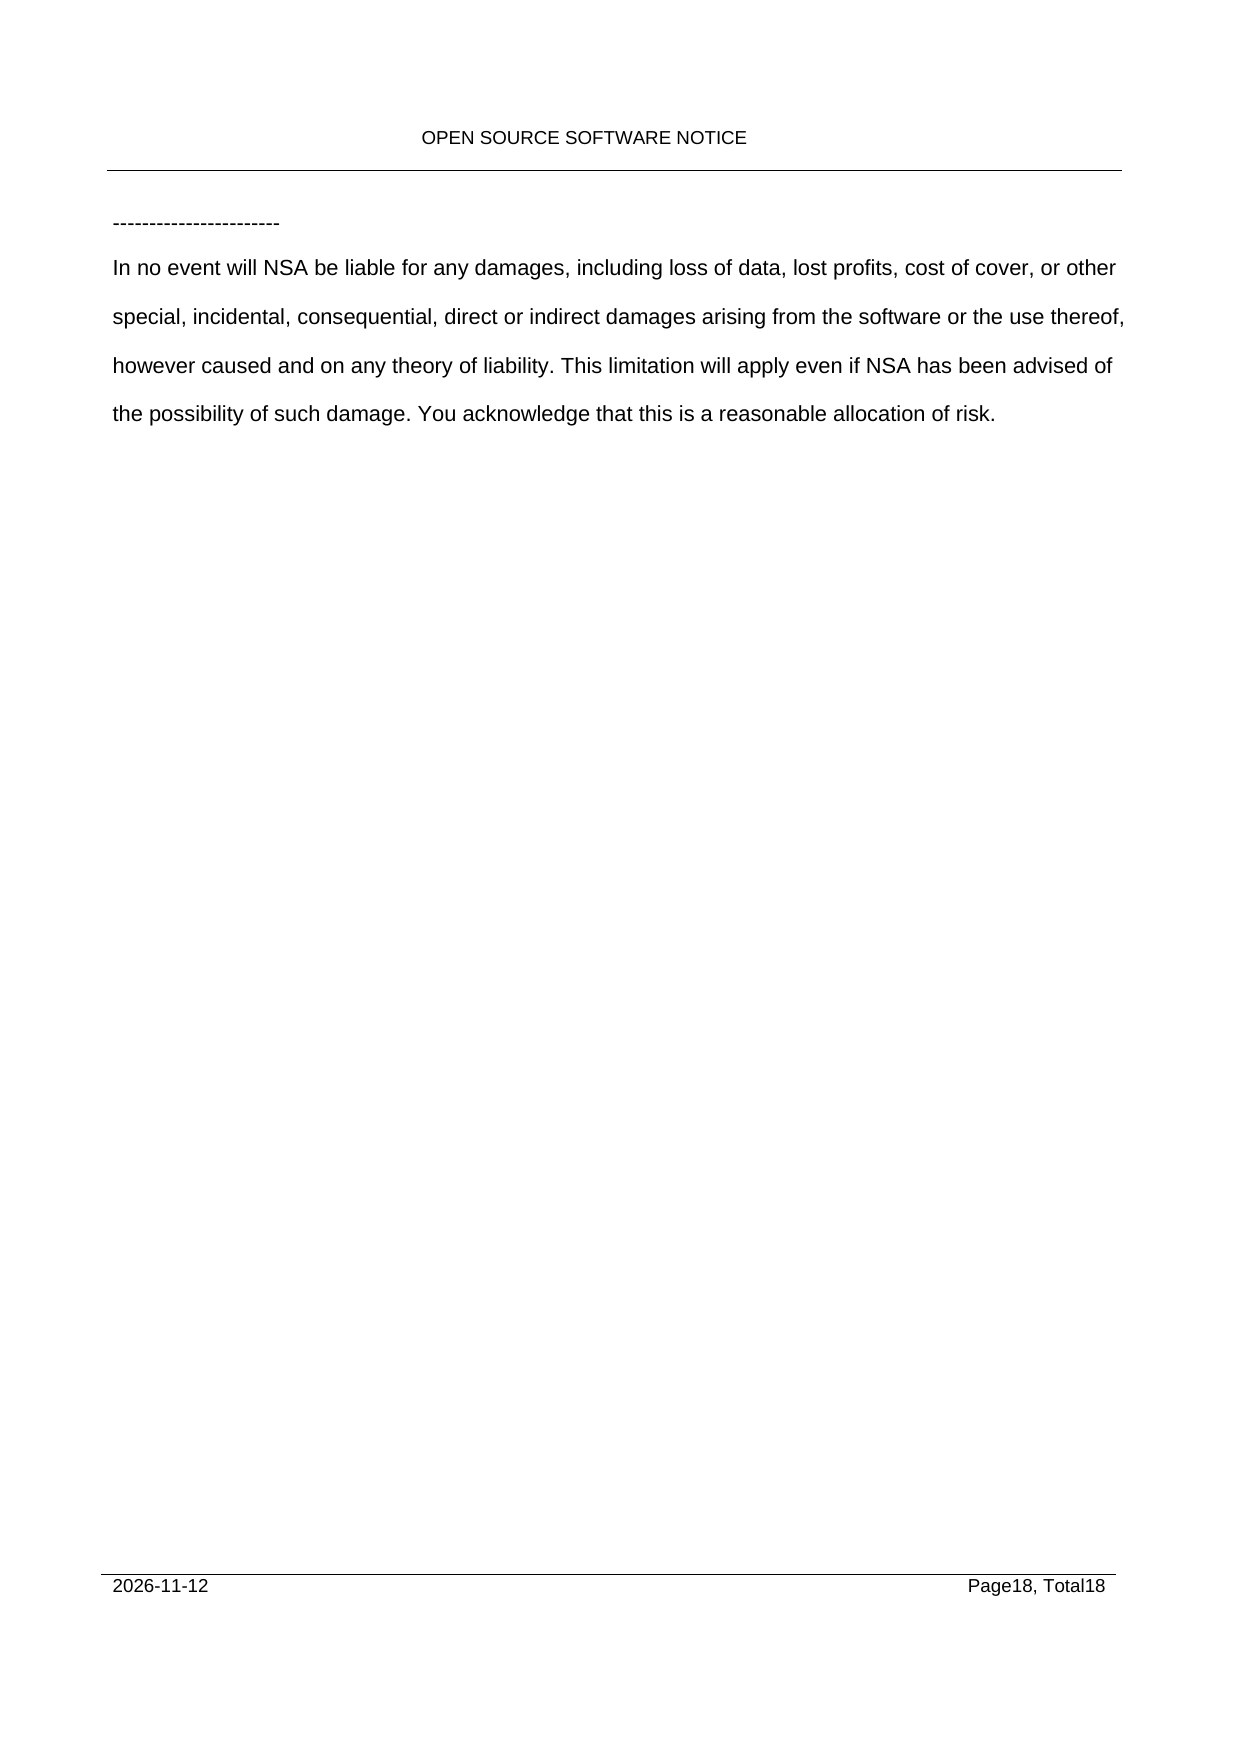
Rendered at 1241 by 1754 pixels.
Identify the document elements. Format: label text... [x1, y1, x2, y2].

text ----------------------- [112, 206, 1128, 239]
text In no event will NSA be liable for any damages, including loss of data, lost profits, cost of cover, or other special, incidental, consequential, direct or indirect damages arising from the software or the use thereof, however caused and on any theory of liability. This limitation will apply even if NSA has been advised of the possibility of such damage. You acknowledge that this is a reasonable allocation of risk. [112, 251, 1128, 430]
